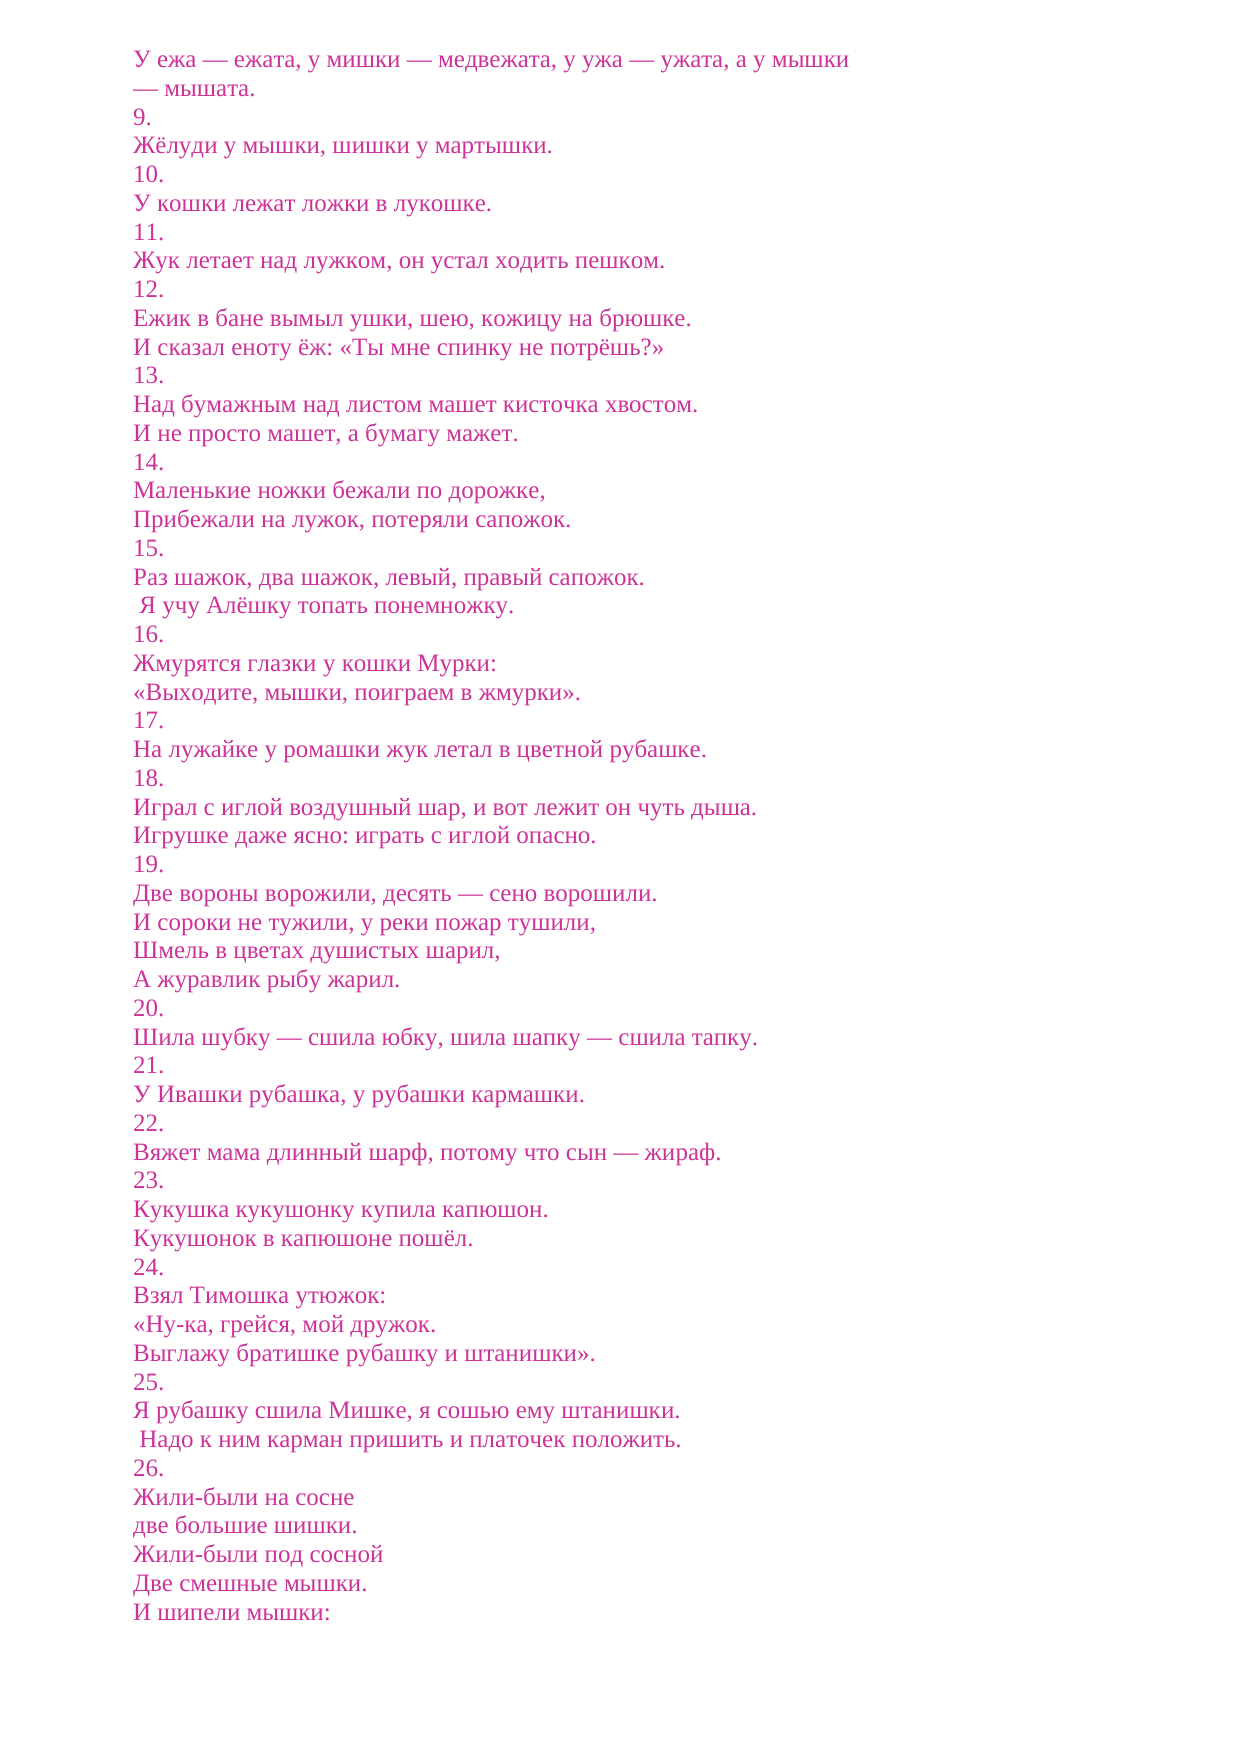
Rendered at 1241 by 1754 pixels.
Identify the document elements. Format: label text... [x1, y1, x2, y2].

text Жёлуди у мышки, шишки у мартышки. [59, 131, 1093, 159]
text У кошки лежат ложки в лукошке. [59, 188, 1093, 217]
text На лужайке у ромашки жук летал в цветной рубашке. [59, 734, 1093, 763]
text Над бумажным над листом машет кисточка хвостом. [59, 389, 1093, 418]
text Жили-были под сосной [59, 1539, 1093, 1568]
text 16. [59, 619, 1093, 648]
text Маленькие ножки бежали по дорожке, [59, 476, 1093, 504]
text Я рубашку сшила Мишке, я сошью ему штанишки. [59, 1396, 1093, 1424]
text Играл с иглой воздушный шар, и вот лежит он чуть дыша. [59, 792, 1093, 821]
text 26. [59, 1453, 1093, 1482]
text Я учу Алёшку топать понемножку. [59, 591, 1093, 619]
text 22. [59, 1108, 1093, 1137]
text И не просто машет, а бумагу мажет. [59, 418, 1093, 447]
text 13. [59, 361, 1093, 389]
text Надо к ним карман пришить и платочек положить. [59, 1424, 1093, 1453]
text Ежик в бане вымыл ушки, шею, кожицу на брюшке. [59, 303, 1093, 332]
text 12. [59, 274, 1093, 303]
text Прибежали на лужок, потеряли сапожок. [59, 504, 1093, 533]
text 18. [59, 763, 1093, 792]
text 17. [59, 706, 1093, 734]
text две большие шишки. [59, 1511, 1093, 1539]
text И шипели мышки: [59, 1597, 1093, 1626]
text Вяжет мама длинный шарф, потому что сын — жираф. [59, 1137, 1093, 1166]
text Кукушонок в капюшоне пошёл. [59, 1223, 1093, 1252]
text Выглажу братишке рубашку и штанишки». [59, 1338, 1093, 1367]
text Две вороны ворожили, десять — сено ворошили. [59, 878, 1093, 907]
text 25. [59, 1367, 1093, 1396]
text — мышата. [59, 73, 1093, 102]
text Две смешные мышки. [59, 1568, 1093, 1597]
text 9. [59, 102, 1093, 131]
text 20. [59, 993, 1093, 1022]
text 24. [59, 1252, 1093, 1281]
text 10. [59, 159, 1093, 188]
text 11. [59, 217, 1093, 246]
text У Ивашки рубашка, у рубашки кармашки. [59, 1079, 1093, 1108]
text А журавлик рыбу жарил. [59, 964, 1093, 993]
text 23. [59, 1166, 1093, 1194]
text Жили-были на сосне [59, 1482, 1093, 1511]
text Шмель в цветах душистых шарил, [59, 936, 1093, 964]
text И сказал еноту ёж: «Ты мне спинку не потрёшь?» [59, 332, 1093, 361]
text 19. [59, 849, 1093, 878]
text Кукушка кукушонку купила капюшон. [59, 1194, 1093, 1223]
text Жмурятся глазки у кошки Мурки: [59, 648, 1093, 677]
text 15. [59, 533, 1093, 562]
text Взял Тимошка утюжок: [59, 1281, 1093, 1309]
text 21. [59, 1051, 1093, 1079]
text Игрушке даже ясно: играть с иглой опасно. [59, 821, 1093, 849]
text И сороки не тужили, у реки пожар тушили, [59, 907, 1093, 936]
text 14. [59, 447, 1093, 476]
text «Выходите, мышки, поиграем в жмурки». [59, 677, 1093, 706]
text Раз шажок, два шажок, левый, правый сапожок. [59, 562, 1093, 591]
text «Ну-ка, грейся, мой дружок. [59, 1309, 1093, 1338]
text Жук летает над лужком, он устал ходить пешком. [59, 246, 1093, 274]
text Шила шубку — сшила юбку, шила шапку — сшила тапку. [59, 1022, 1093, 1051]
text У ежа — ежата, у мишки — медвежата, у ужа — ужата, а у мышки [59, 44, 1093, 73]
